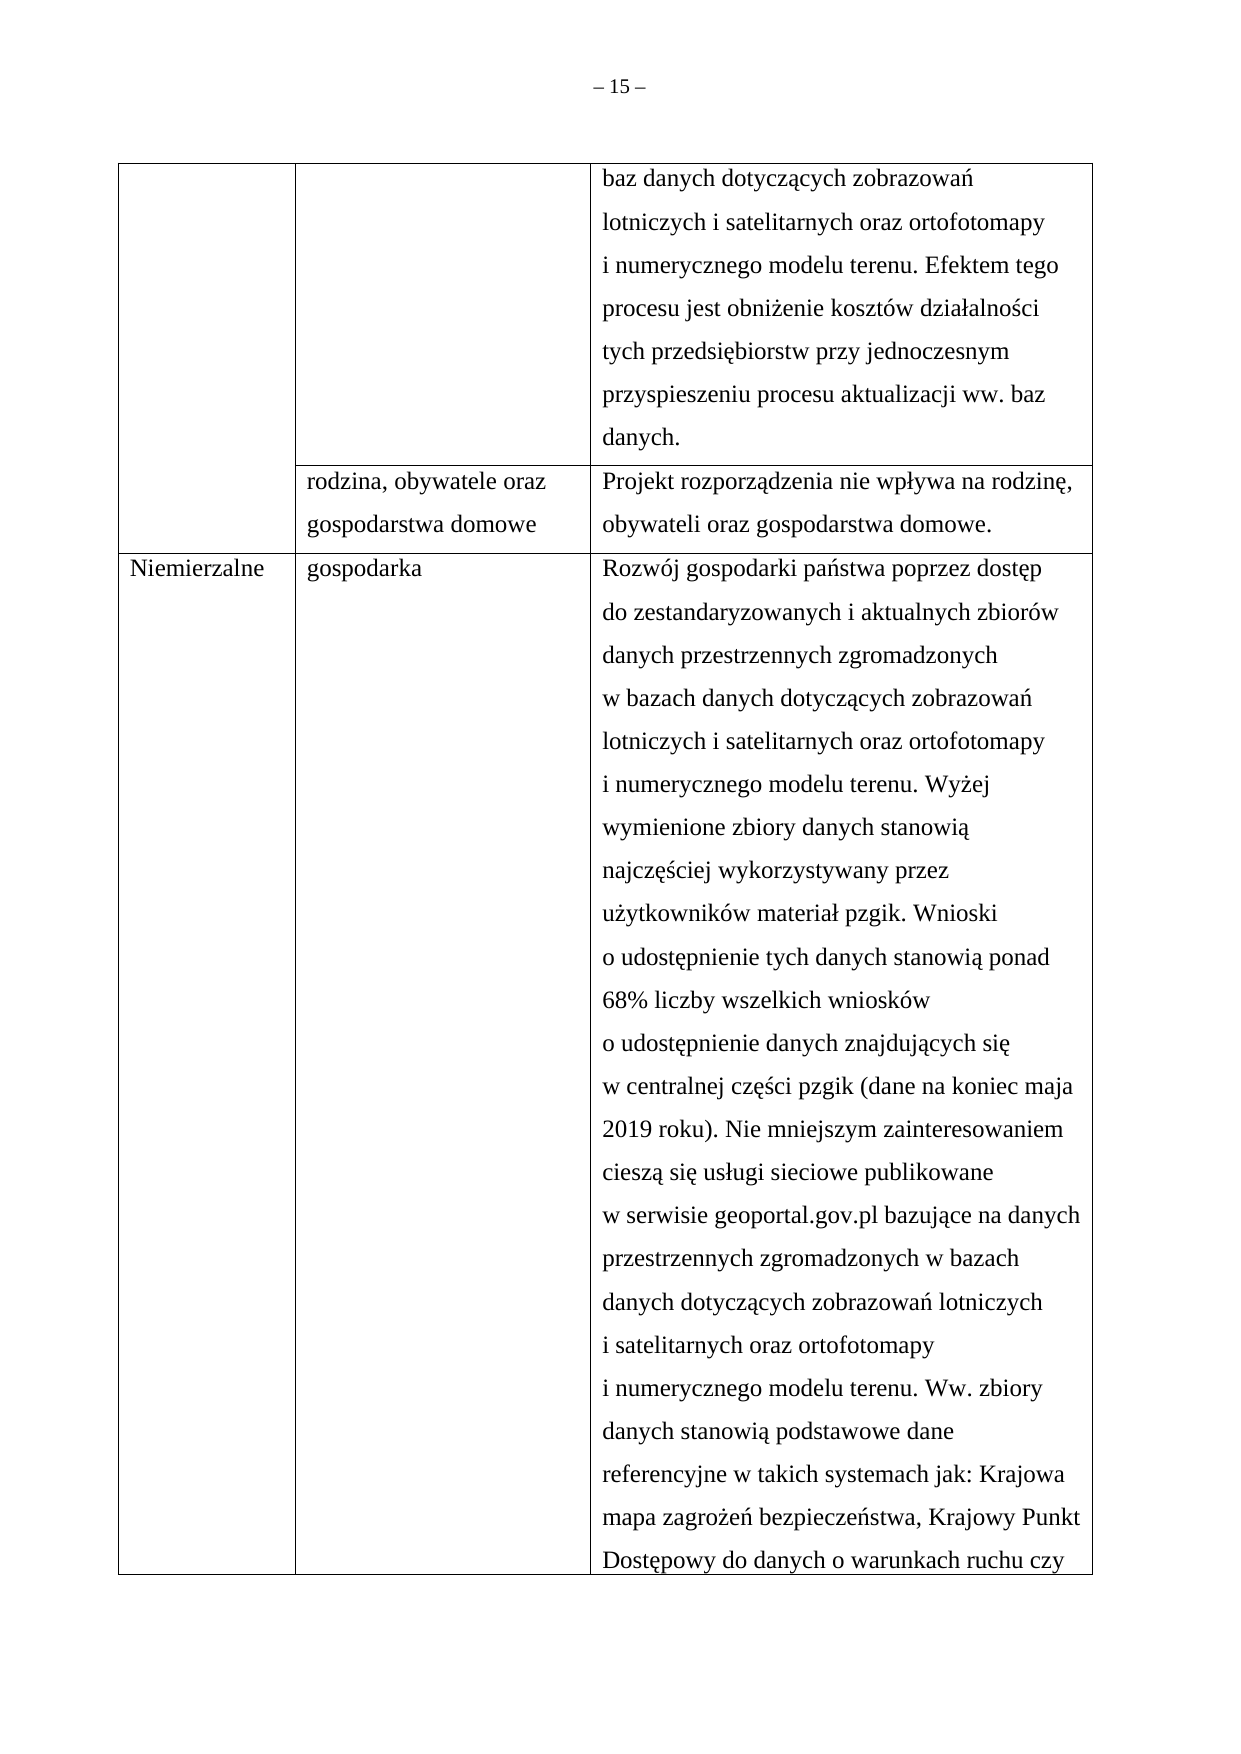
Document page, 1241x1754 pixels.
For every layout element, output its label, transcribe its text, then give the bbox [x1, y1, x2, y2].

table_cell Niemierzalne [119, 554, 295, 1574]
table_cell Projekt rozporządzenia nie wpływa na rodzinę, obywateli oraz gospodarstwa domowe. [591, 466, 1092, 552]
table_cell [591, 164, 1092, 465]
table_cell gospodarka [296, 554, 590, 1574]
table_cell rodzina, obywatele oraz gospodarstwa domowe [296, 466, 590, 552]
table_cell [591, 554, 1092, 1574]
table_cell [296, 164, 590, 465]
